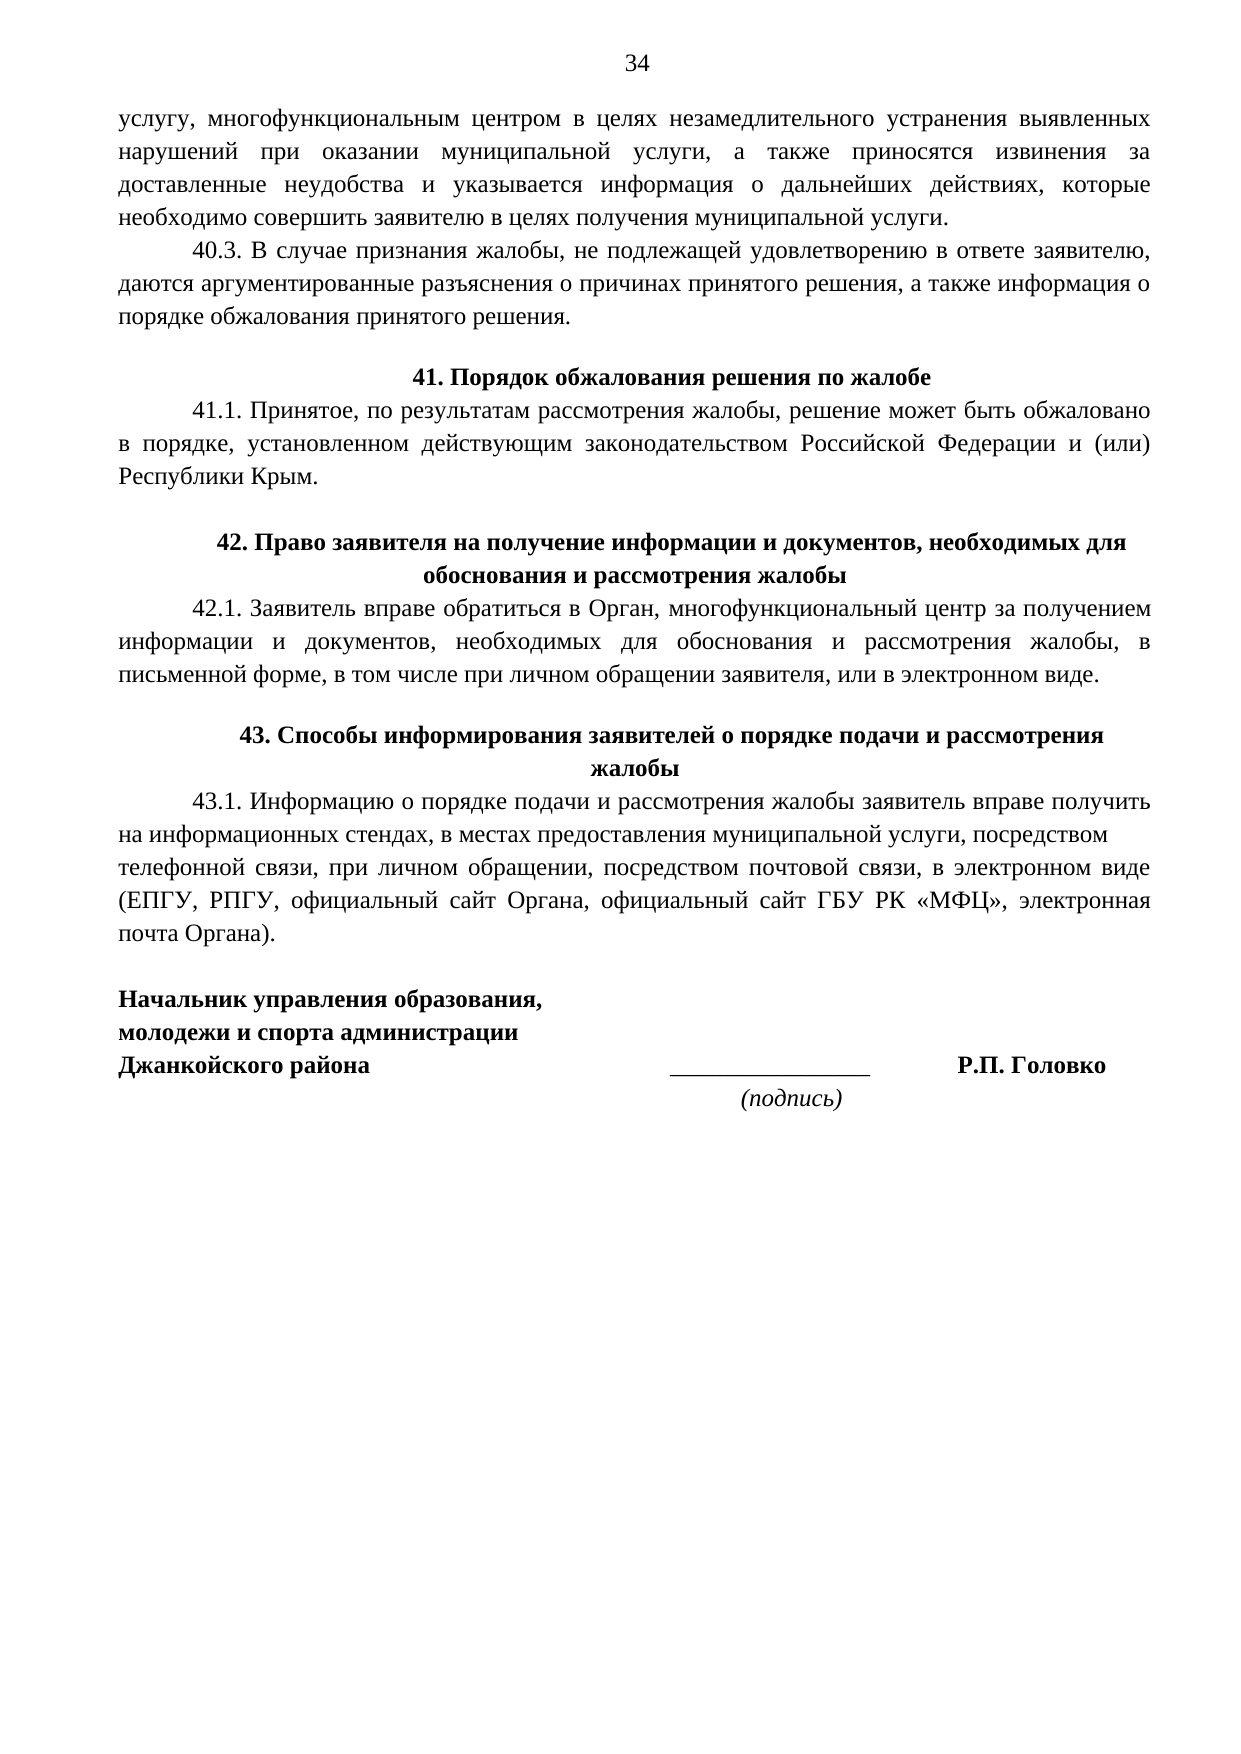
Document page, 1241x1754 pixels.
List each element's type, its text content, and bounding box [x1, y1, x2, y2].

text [118, 103, 1152, 231]
text Джанкойского района ________________ Р.П. Головко [118, 1050, 1152, 1079]
text 41. Порядок обжалования решения по жалобе [118, 362, 1152, 391]
text телефонной связи, при личном обращении, посредством почтовой связи, в электронном виде (ЕПГУ, РПГУ, официальный сайт Органа, официальный сайт ГБУ РК «МФЦ», электронная почта Органа). [118, 852, 1152, 947]
text 40.3. В случае признания жалобы, не подлежащей удовлетворению в ответе заявителю, даются аргументированные разъяснения о причинах принятого решения, а также информация о порядке обжалования принятого решения. [118, 235, 1152, 330]
text 42.1. Заявитель вправе обратиться в Орган, многофункциональный центр за получением информации и документов, необходимых для обоснования и рассмотрения жалобы, в письменной форме, в том числе при личном обращении заявителя, или в электронном виде. [118, 593, 1152, 688]
text 43. Способы информирования заявителей о порядке подачи и рассмотрения жалобы [118, 720, 1152, 782]
text Начальник управления образования, [118, 984, 1152, 1013]
text молодежи и спорта администрации [118, 1017, 1152, 1046]
text 41.1. Принятое, по результатам рассмотрения жалобы, решение может быть обжаловано в порядке, установленном действующим законодательством Российской Федерации и (или) Республики Крым. [118, 395, 1152, 490]
text 42. Право заявителя на получение информации и документов, необходимых для обоснования и рассмотрения жалобы [118, 527, 1152, 589]
text 43.1. Информацию о порядке подачи и рассмотрения жалобы заявитель вправе получить на информационных стендах, в местах предоставления муниципальной услуги, посредством [118, 786, 1152, 848]
text (подпись) [634, 1083, 1152, 1112]
